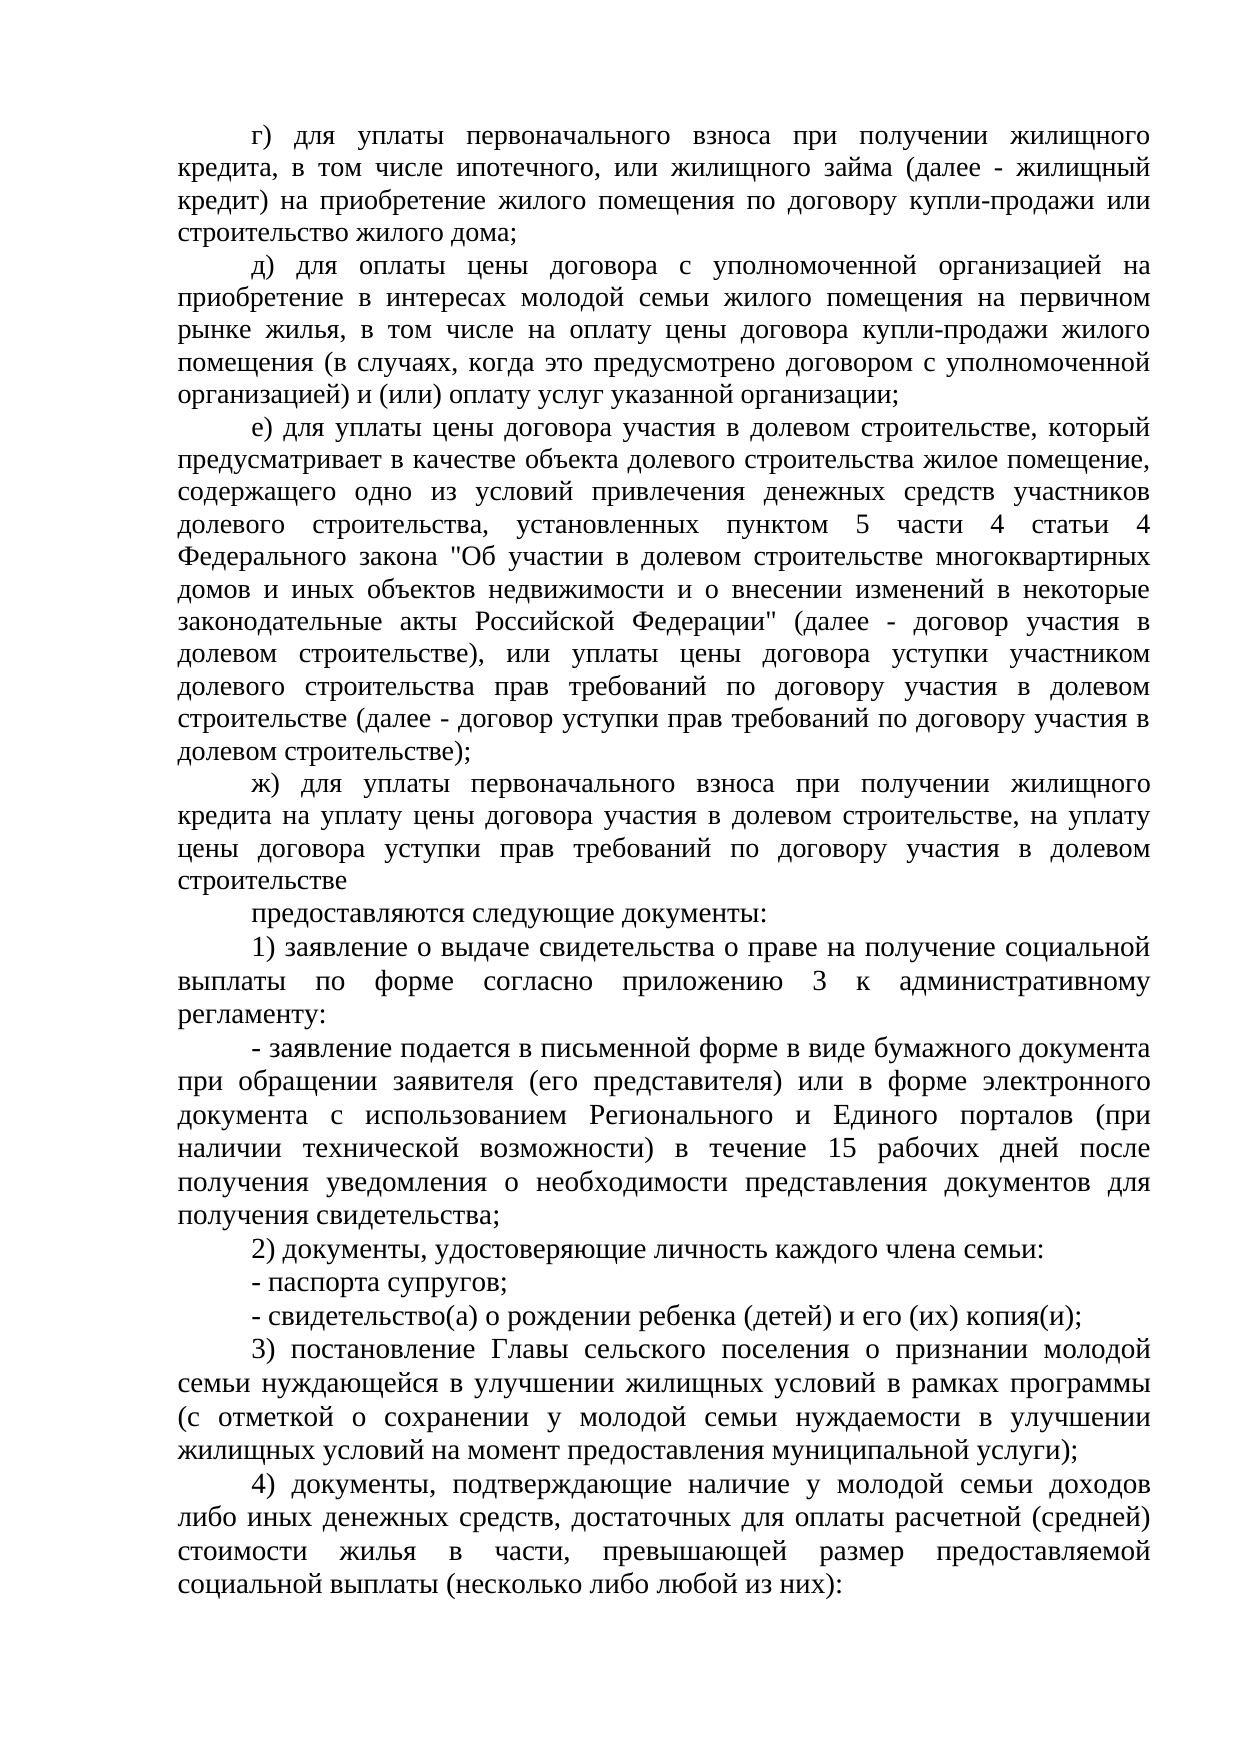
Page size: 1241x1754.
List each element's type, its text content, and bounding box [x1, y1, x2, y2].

text 4) документы, подтверждающие наличие у молодой семьи доходов либо иных денежных средств, достаточных для оплаты расчетной (средней) стоимости жилья в части, превышающей размер предоставляемой социальной выплаты (несколько либо любой из них): [177, 1466, 1152, 1600]
text е) для уплаты цены договора участия в долевом строительстве, который предусматривает в качестве объекта долевого строительства жилое помещение, содержащего одно из условий привлечения денежных средств участников долевого строительства, установленных пунктом 5 части 4 статьи 4 Федерального закона "Об участии в долевом строительстве многоквартирных домов и иных объектов недвижимости и о внесении изменений в некоторые законодательные акты Российской Федерации" (далее - договор участия в долевом строительстве), или уплаты цены договора уступки участником долевого строительства прав требований по договору участия в долевом строительстве (далее - договор уступки прав требований по договору участия в долевом строительстве); [177, 410, 1152, 766]
text 3) постановление Главы сельского поселения о признании молодой семьи нуждающейся в улучшении жилищных условий в рамках программы (с отметкой о сохранении у молодой семьи нуждаемости в улучшении жилищных условий на момент предоставления муниципальной услуги); [177, 1332, 1152, 1466]
text - заявление подается в письменной форме в виде бумажного документа при обращении заявителя (его представителя) или в форме электронного документа с использованием Регионального и Единого порталов (при наличии технической возможности) в течение 15 рабочих дней после получения уведомления о необходимости представления документов для получения свидетельства; [177, 1030, 1152, 1231]
text предоставляются следующие документы: [177, 896, 1152, 929]
text 2) документы, удостоверяющие личность каждого члена семьи: [177, 1231, 1152, 1264]
text д) для оплаты цены договора с уполномоченной организацией на приобретение в интересах молодой семьи жилого помещения на первичном рынке жилья, в том числе на оплату цены договора купли-продажи жилого помещения (в случаях, когда это предусмотрено договором с уполномоченной организацией) и (или) оплату услуг указанной организации; [177, 248, 1152, 410]
text 1) заявление о выдаче свидетельства о праве на получение социальной выплаты по форме согласно приложению 3 к административному регламенту: [177, 929, 1152, 1030]
text ж) для уплаты первоначального взноса при получении жилищного кредита на уплату цены договора участия в долевом строительстве, на уплату цены договора уступки прав требований по договору участия в долевом строительстве [177, 766, 1152, 896]
text - паспорта супругов; [177, 1264, 1152, 1298]
text - свидетельство(а) о рождении ребенка (детей) и его (их) копия(и); [177, 1298, 1152, 1332]
text г) для уплаты первоначального взноса при получении жилищного кредита, в том числе ипотечного, или жилищного займа (далее - жилищный кредит) на приобретение жилого помещения по договору купли-продажи или строительство жилого дома; [177, 118, 1152, 248]
